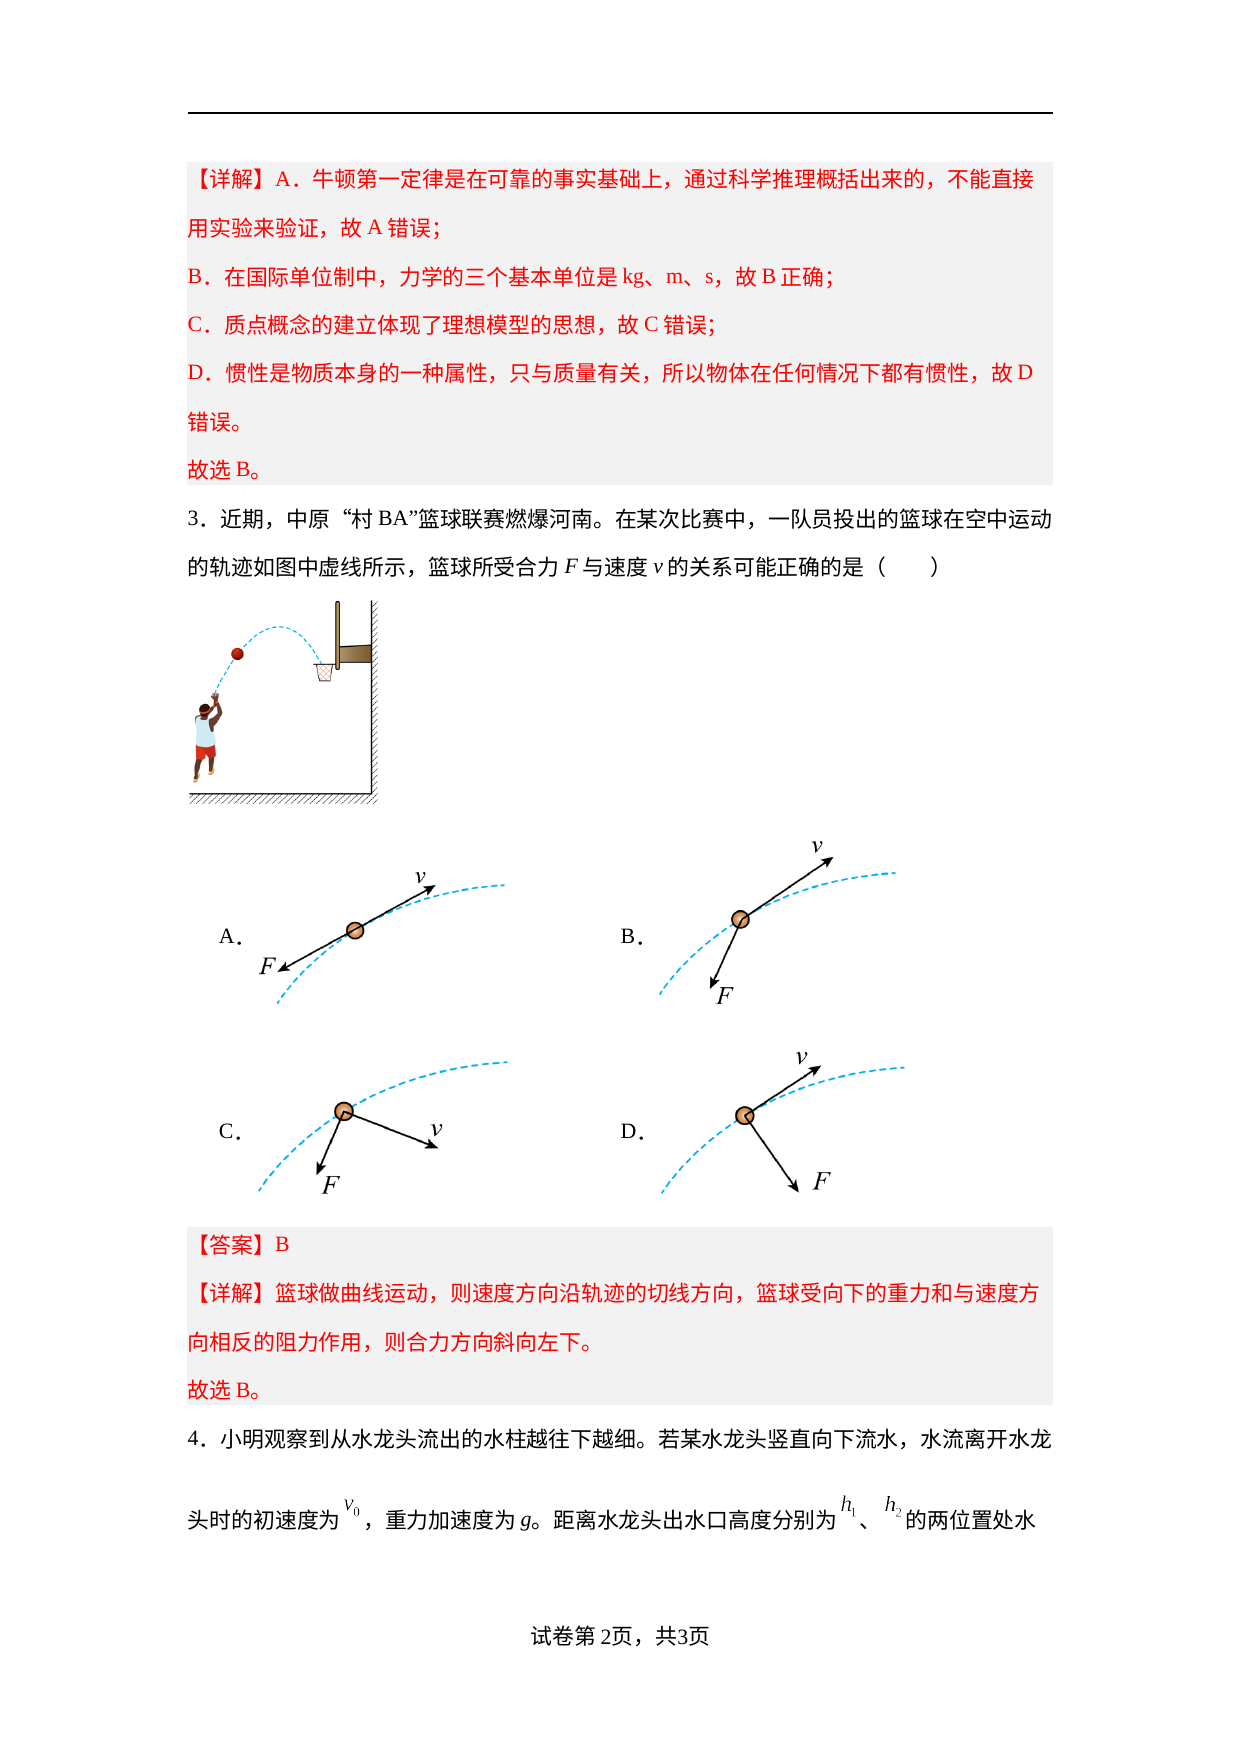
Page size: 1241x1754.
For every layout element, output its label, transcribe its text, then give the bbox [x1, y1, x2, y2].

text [187, 1421, 1053, 1551]
text 故选B。 [187, 453, 1053, 485]
text 【详解】篮球做曲线运动，则速度方向沿轨迹的切线方向，篮球受向下的重力和与速度方向相反的阻力作用，则合力方向斜向左下。 [187, 1276, 1053, 1357]
picture [255, 1058, 510, 1196]
text 【答案】B [187, 1227, 1053, 1260]
text C．质点概念的建立体现了理想模型的思想，故C错误； [187, 307, 1053, 340]
picture [256, 869, 507, 1006]
text 3．近期，中原“村BA”篮球联赛燃爆河南。在某次比赛中，一队员投出的篮球在空中运动的轨迹如图中虚线所示，篮球所受合力 F与速度 v的关系可能正确的是（ ） [187, 501, 1053, 582]
picture [656, 838, 898, 1006]
picture [187, 598, 379, 805]
text 【详解】A．牛顿第一定律是在可靠的事实基础上，通过科学推理概括出来的，不能直接用实验来验证，故A错误； [187, 162, 1053, 243]
picture [658, 1049, 907, 1196]
text B．在国际单位制中，力学的三个基本单位是kg、m、s，故B正确； [187, 259, 1053, 292]
text D．惯性是物质本身的一种属性，只与质量有关，所以物体在任何情况下都有惯性，故D错误。 [187, 356, 1053, 437]
text 故选B。 [187, 1373, 1053, 1405]
